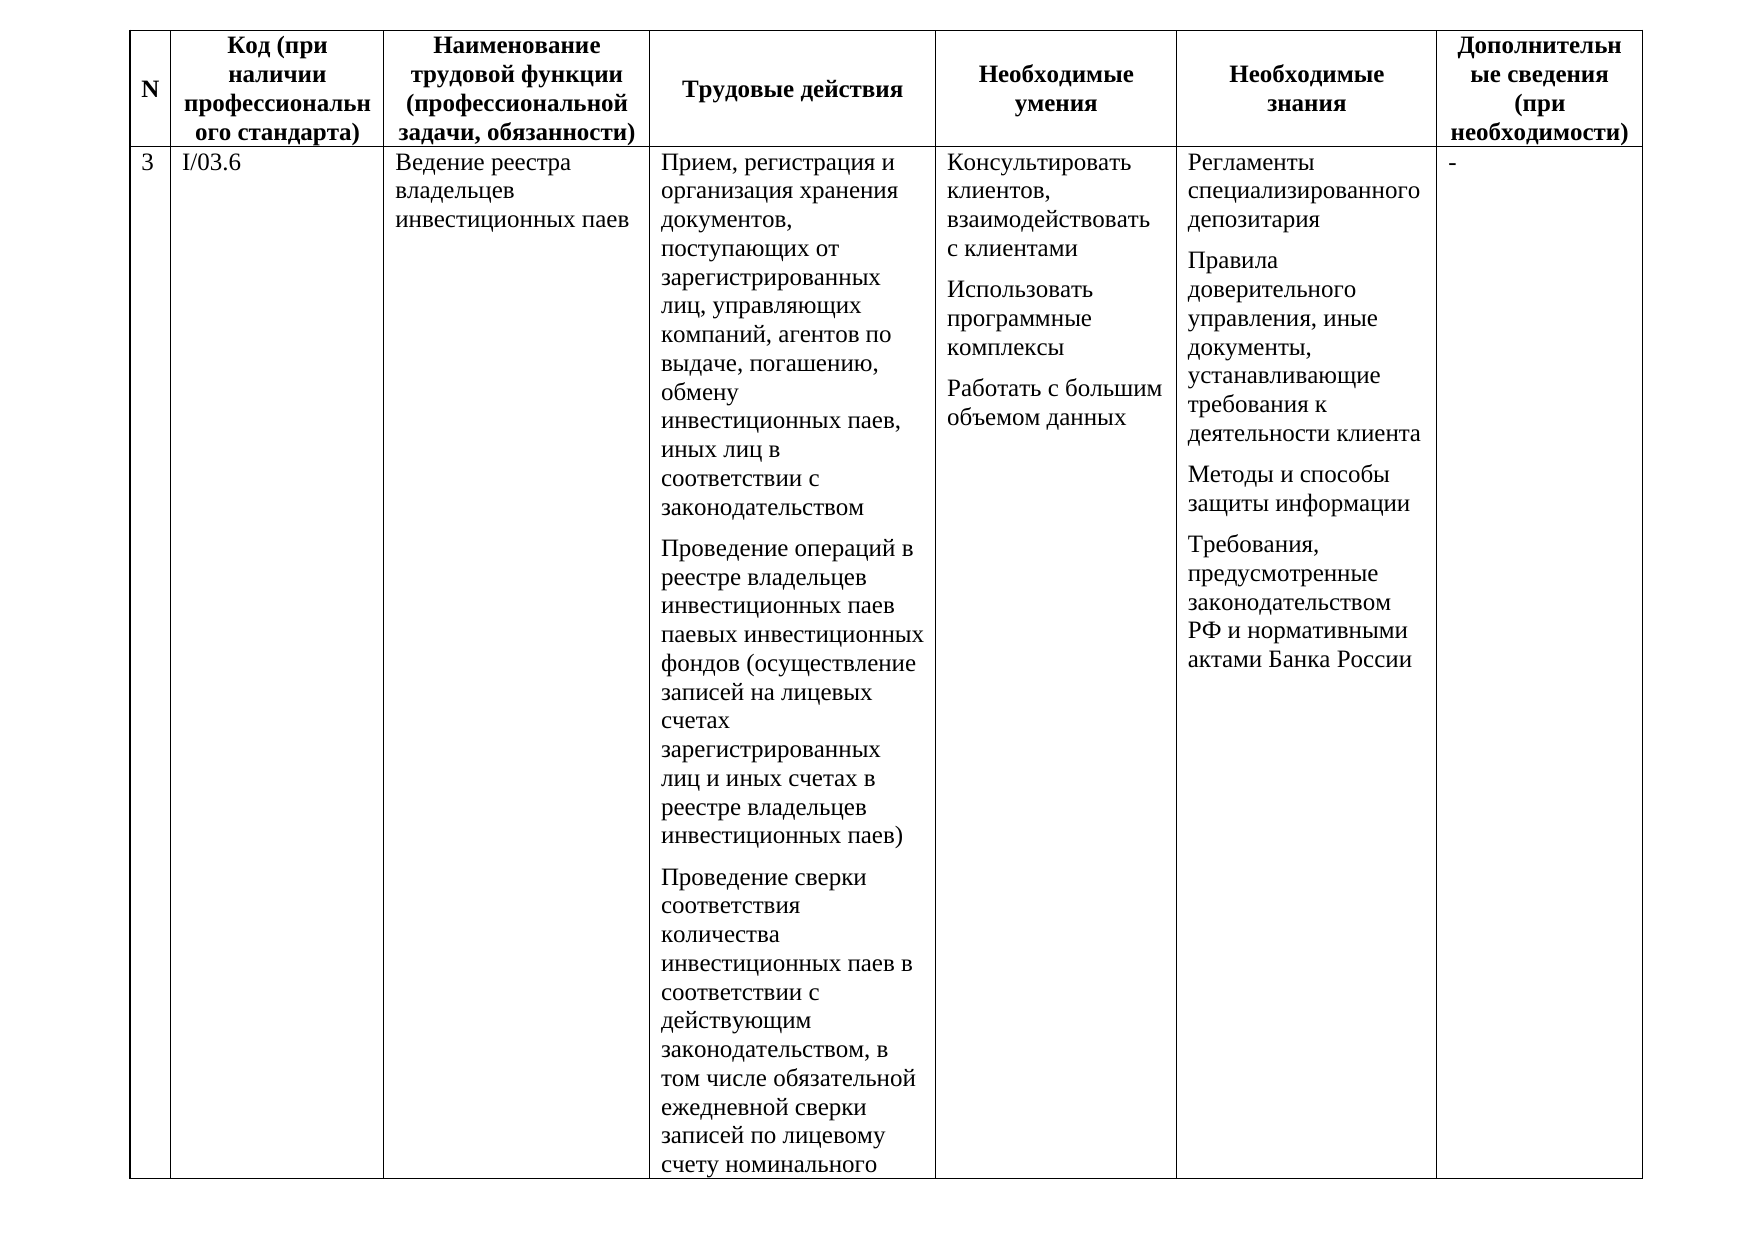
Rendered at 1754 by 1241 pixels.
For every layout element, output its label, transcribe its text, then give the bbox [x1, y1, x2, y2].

table_cell - [1437, 147, 1642, 1178]
table_cell 3 [131, 147, 170, 1178]
table_cell Ведение реестра владельцев инвестиционных паев [384, 147, 649, 1178]
table_header N [131, 31, 170, 146]
table_header Трудовые действия [650, 31, 935, 146]
table_header Наименование трудовой функции (профессиональной задачи, обязанности) [384, 31, 649, 146]
table_header Код (при наличии профессионального стандарта) [171, 31, 383, 146]
table_cell Консультировать клиентов, взаимодействовать с клиентами Использовать программные комплексы Работать с большим объемом данных [936, 147, 1176, 1178]
table_header Дополнительные сведения (при необходимости) [1437, 31, 1642, 146]
table_header Необходимые знания [1177, 31, 1436, 146]
table_cell I/03.6 [171, 147, 383, 1178]
table_header Необходимые умения [936, 31, 1176, 146]
